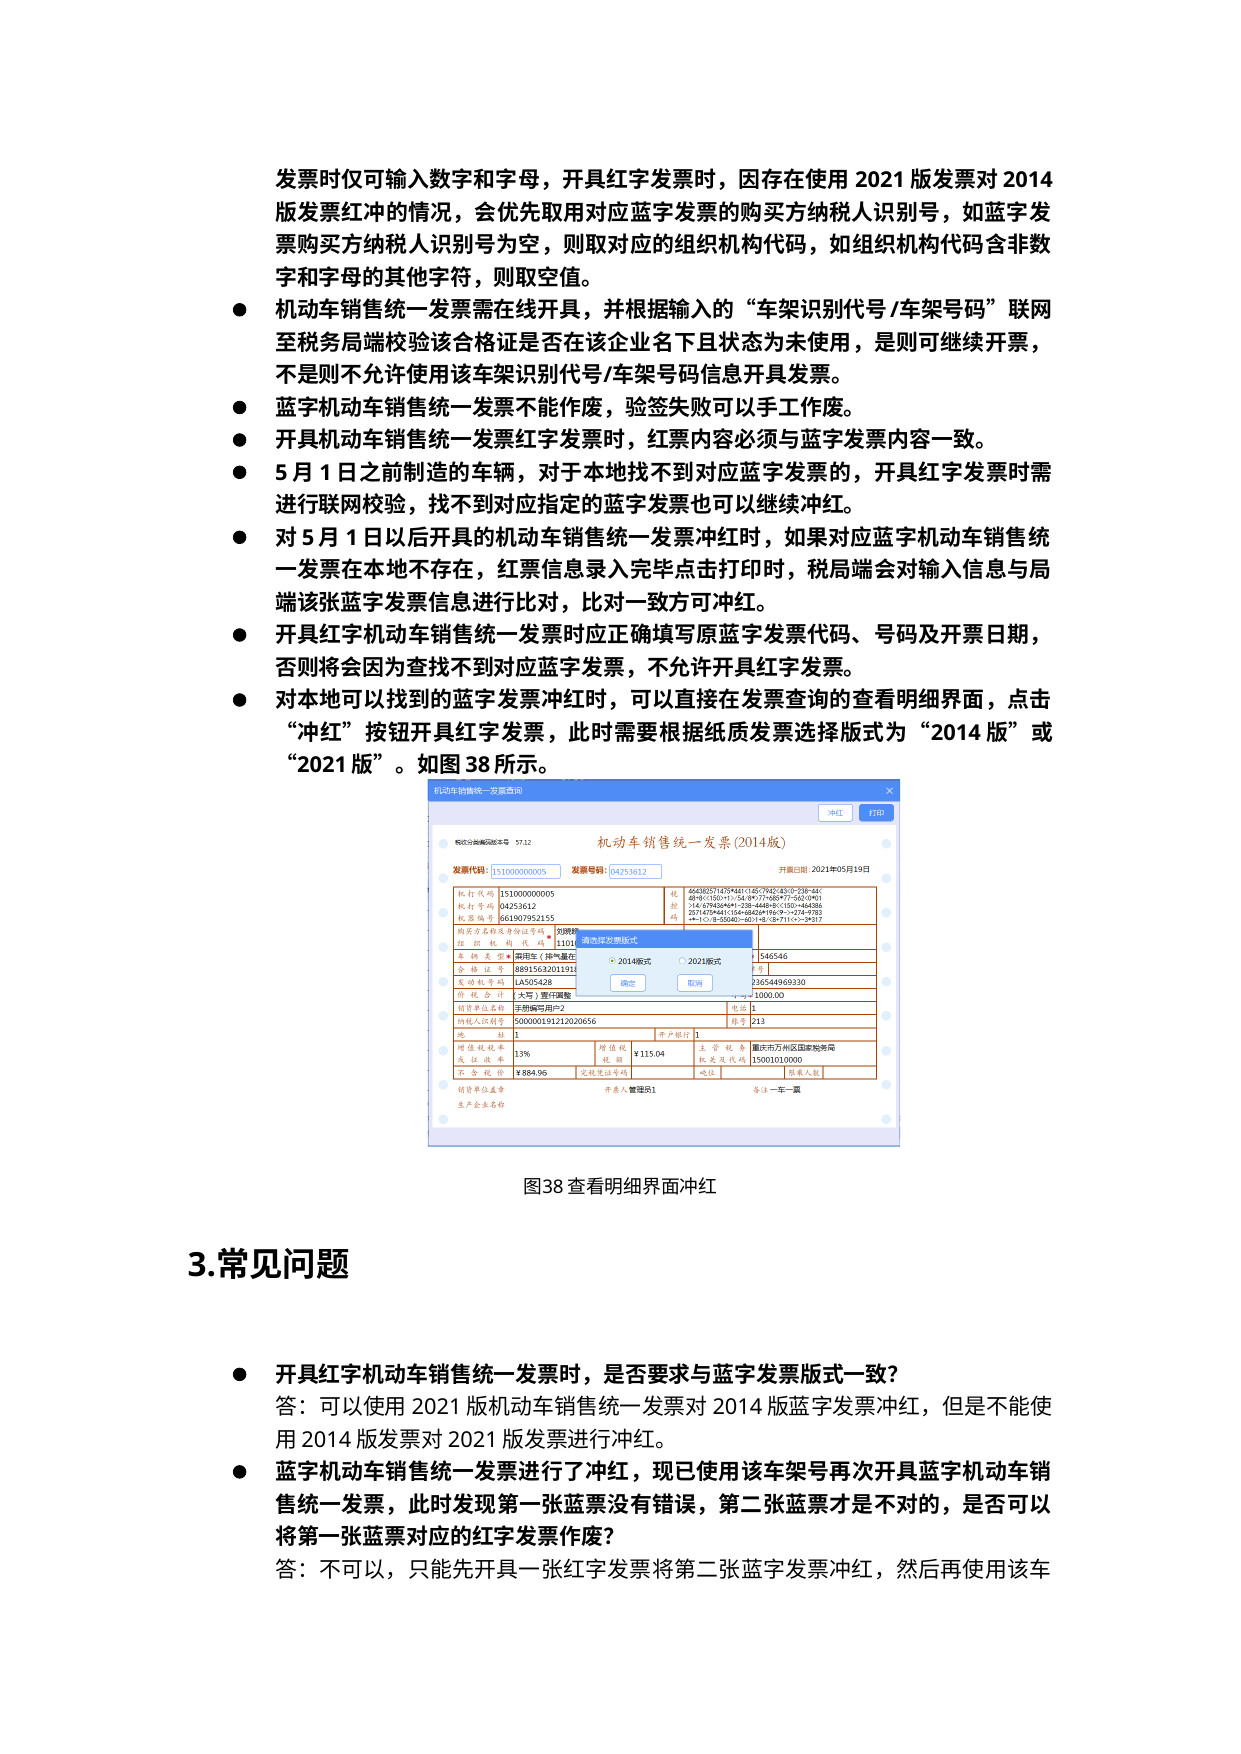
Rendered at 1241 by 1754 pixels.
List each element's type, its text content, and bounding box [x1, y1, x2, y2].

list 蓝字机动车销售统一发票进行了冲红，现已使用该车架号再次开具蓝字机动车销售统一发票，此时发现第一张蓝票没有错误，第二张蓝票才是不对的，是否可以将第一张蓝票对应的红字发票作废？ [231, 1454, 1053, 1551]
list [231, 162, 1053, 292]
list 机动车销售统一发票需在线开具，并根据输入的“车架识别代号/车架号码”联网至税务局端校验该合格证是否在该企业名下且状态为未使用，是则可继续开票，不是则不允许使用该车架识别代号/车架号码信息开具发票。 [231, 292, 1053, 389]
list 对本地可以找到的蓝字发票冲红时，可以直接在发票查询的查看明细界面，点击“冲红”按钮开具红字发票，此时需要根据纸质发票选择版式为“2014版”或“2021版”。如图38所示。 [231, 682, 1053, 779]
list 开具机动车销售统一发票红字发票时，红票内容必须与蓝字发票内容一致。 [231, 422, 1053, 454]
list 答：可以使用2021版机动车销售统一发票对2014版蓝字发票冲红，但是不能使用2014版发票对2021版发票进行冲红。 [275, 1389, 1053, 1454]
list 开具红字机动车销售统一发票时，是否要求与蓝字发票版式一致？ [231, 1356, 1053, 1389]
subtitle 3.常见问题 [187, 1229, 1053, 1294]
list 5月1日之前制造的车辆，对于本地找不到对应蓝字发票的，开具红字发票时需进行联网校验，找不到对应指定的蓝字发票也可以继续冲红。 [231, 454, 1053, 519]
list 蓝字机动车销售统一发票不能作废，验签失败可以手工作废。 [231, 389, 1053, 422]
list 对5月1日以后开具的机动车销售统一发票冲红时，如果对应蓝字机动车销售统一发票在本地不存在，红票信息录入完毕点击打印时，税局端会对输入信息与局端该张蓝字发票信息进行比对，比对一致方可冲红。 [231, 519, 1053, 617]
picture [427, 779, 901, 1147]
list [275, 1551, 1053, 1584]
list 查看明细界面冲红 [187, 1169, 1053, 1202]
list 开具红字机动车销售统一发票时应正确填写原蓝字发票代码、号码及开票日期，否则将会因为查找不到对应蓝字发票，不允许开具红字发票。 [231, 617, 1053, 682]
